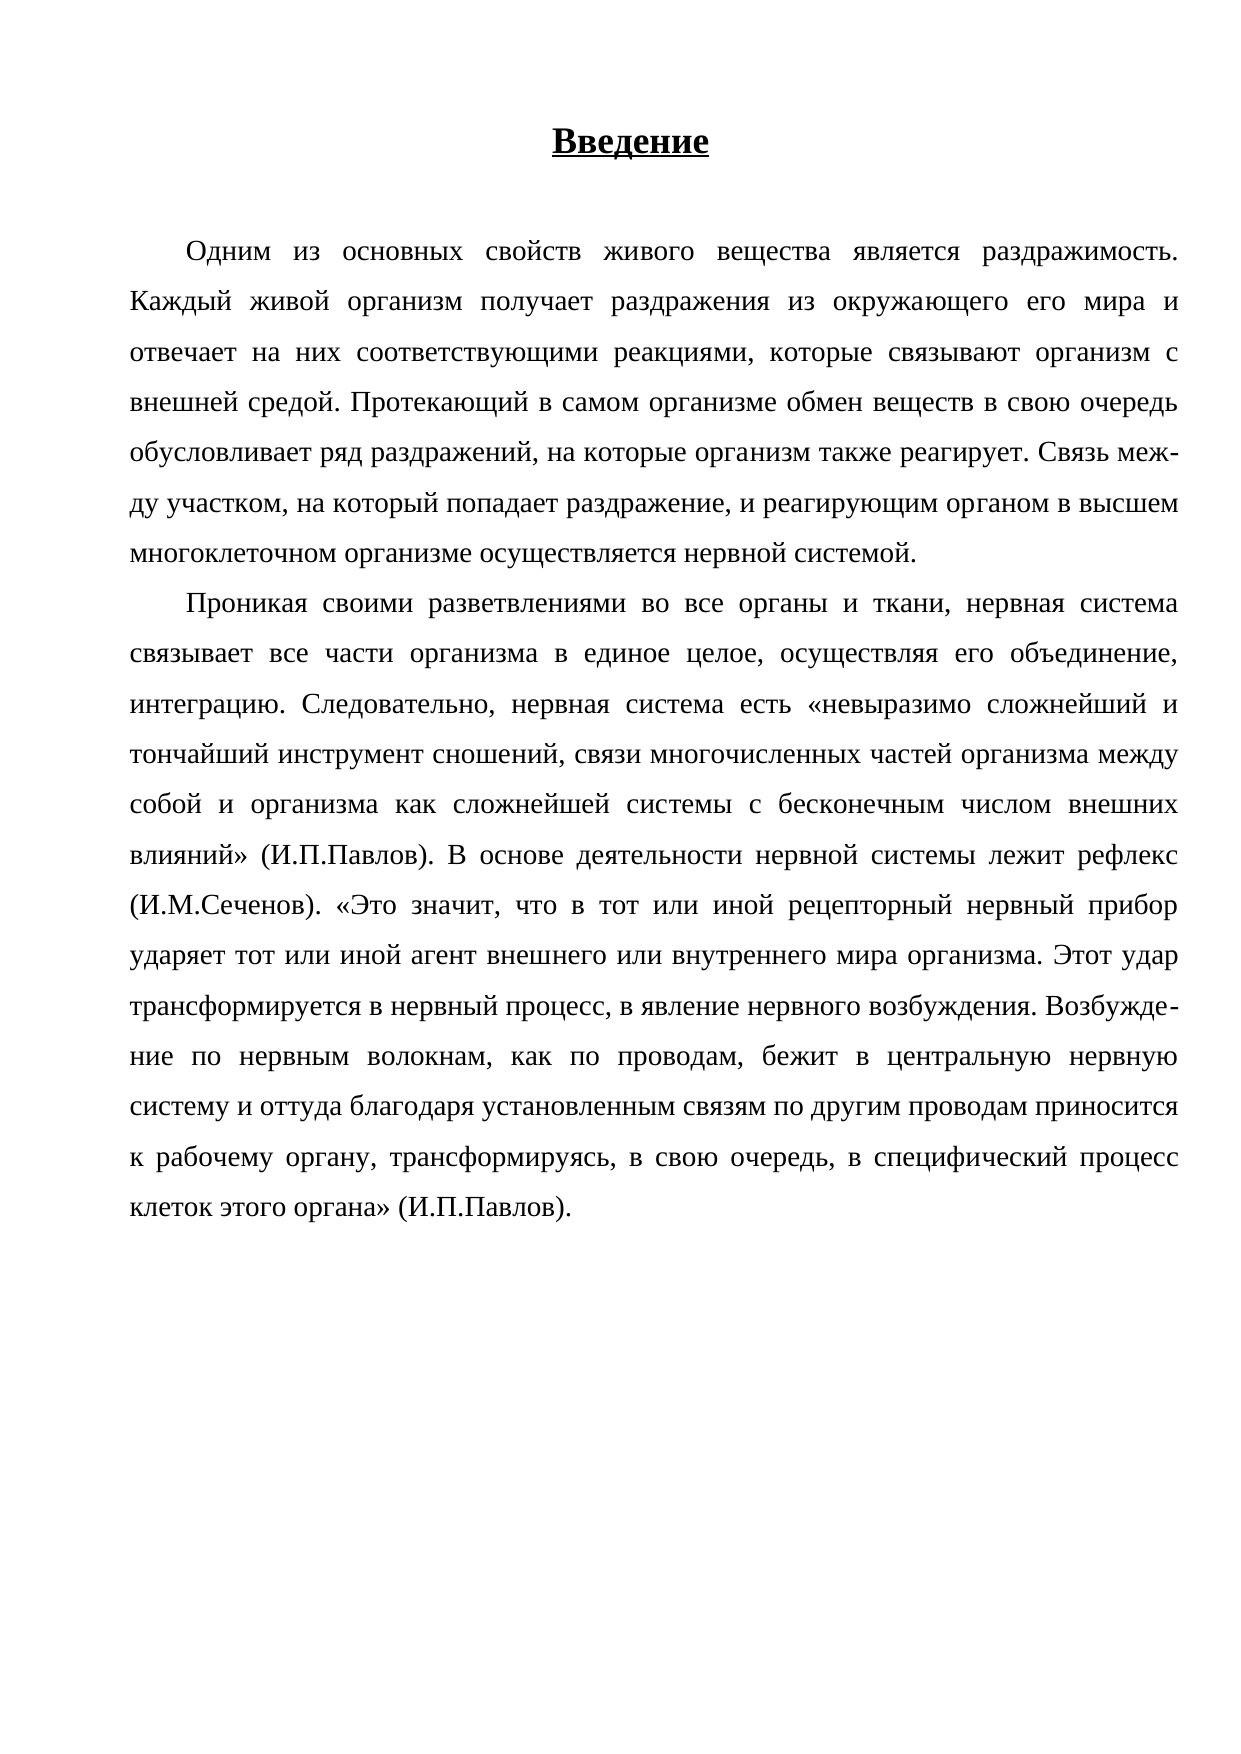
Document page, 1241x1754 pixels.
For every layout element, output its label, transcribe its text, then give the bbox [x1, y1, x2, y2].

text Одним из основных свойств живого вещества является раздражимость. Каждый живой организм получает раздражения из окружающего его мира и отвечает на них соответствующими реакциями, которые связывают организм с внешней средой. Протекающий в самом организме обмен веществ в свою очередь обусловливает ряд раздражений, на которые организм также реагирует. Связь между участком, на который попадает раздражение, и реагирующим органом в высшем многоклеточном организме осуществляется нервной системой. [129, 233, 1179, 568]
text Введение [129, 118, 1076, 161]
text Проникая своими разветвлениями во все органы и ткани, нервная система связывает все части организма в единое целое, осуществляя его объединение, интеграцию. Следовательно, нервная система есть «невыразимо сложнейший и тончайший инструмент сношений, связи многочисленных частей организма между собой и организма как сложнейшей системы с бесконечным числом внешних влияний» (И.П.Павлов). В основе деятельности нервной системы лежит рефлекс (И.М.Сеченов). «Это значит, что в тот или иной рецепторный нервный прибор ударяет тот или иной агент внешнего или внутреннего мира организма. Этот удар трансформируется в нервный процесс, в явление нервного возбуждения. Возбуждение по нервным волокнам, как по проводам, бежит в центральную нервную систему и оттуда благодаря установленным связям по другим проводам приносится к рабочему органу, трансформируясь, в свою очередь, в специфический процесс клеток этого органа» (И.П.Павлов). [129, 585, 1179, 1223]
